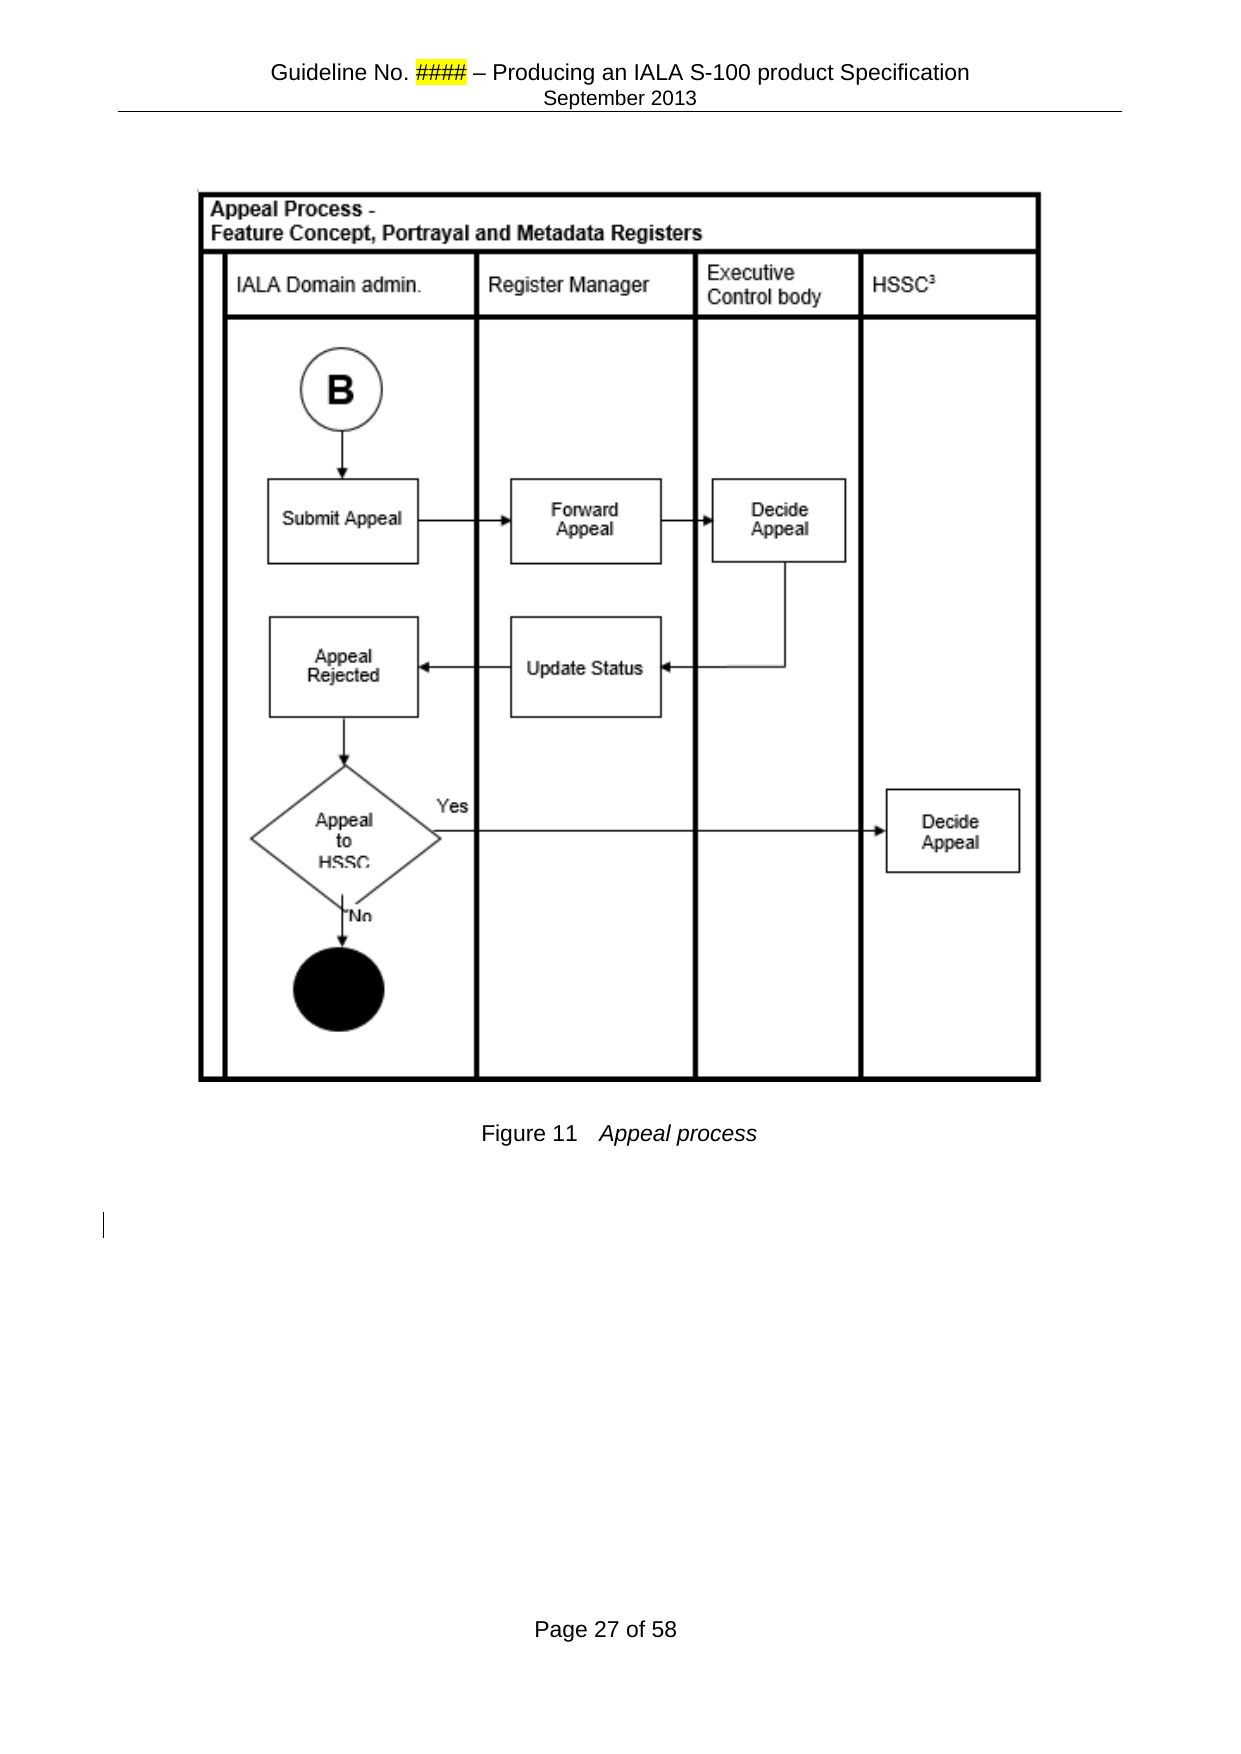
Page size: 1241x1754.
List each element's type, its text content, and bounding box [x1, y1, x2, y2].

text Appeal process [118, 1120, 1122, 1146]
picture [197, 189, 1043, 1082]
